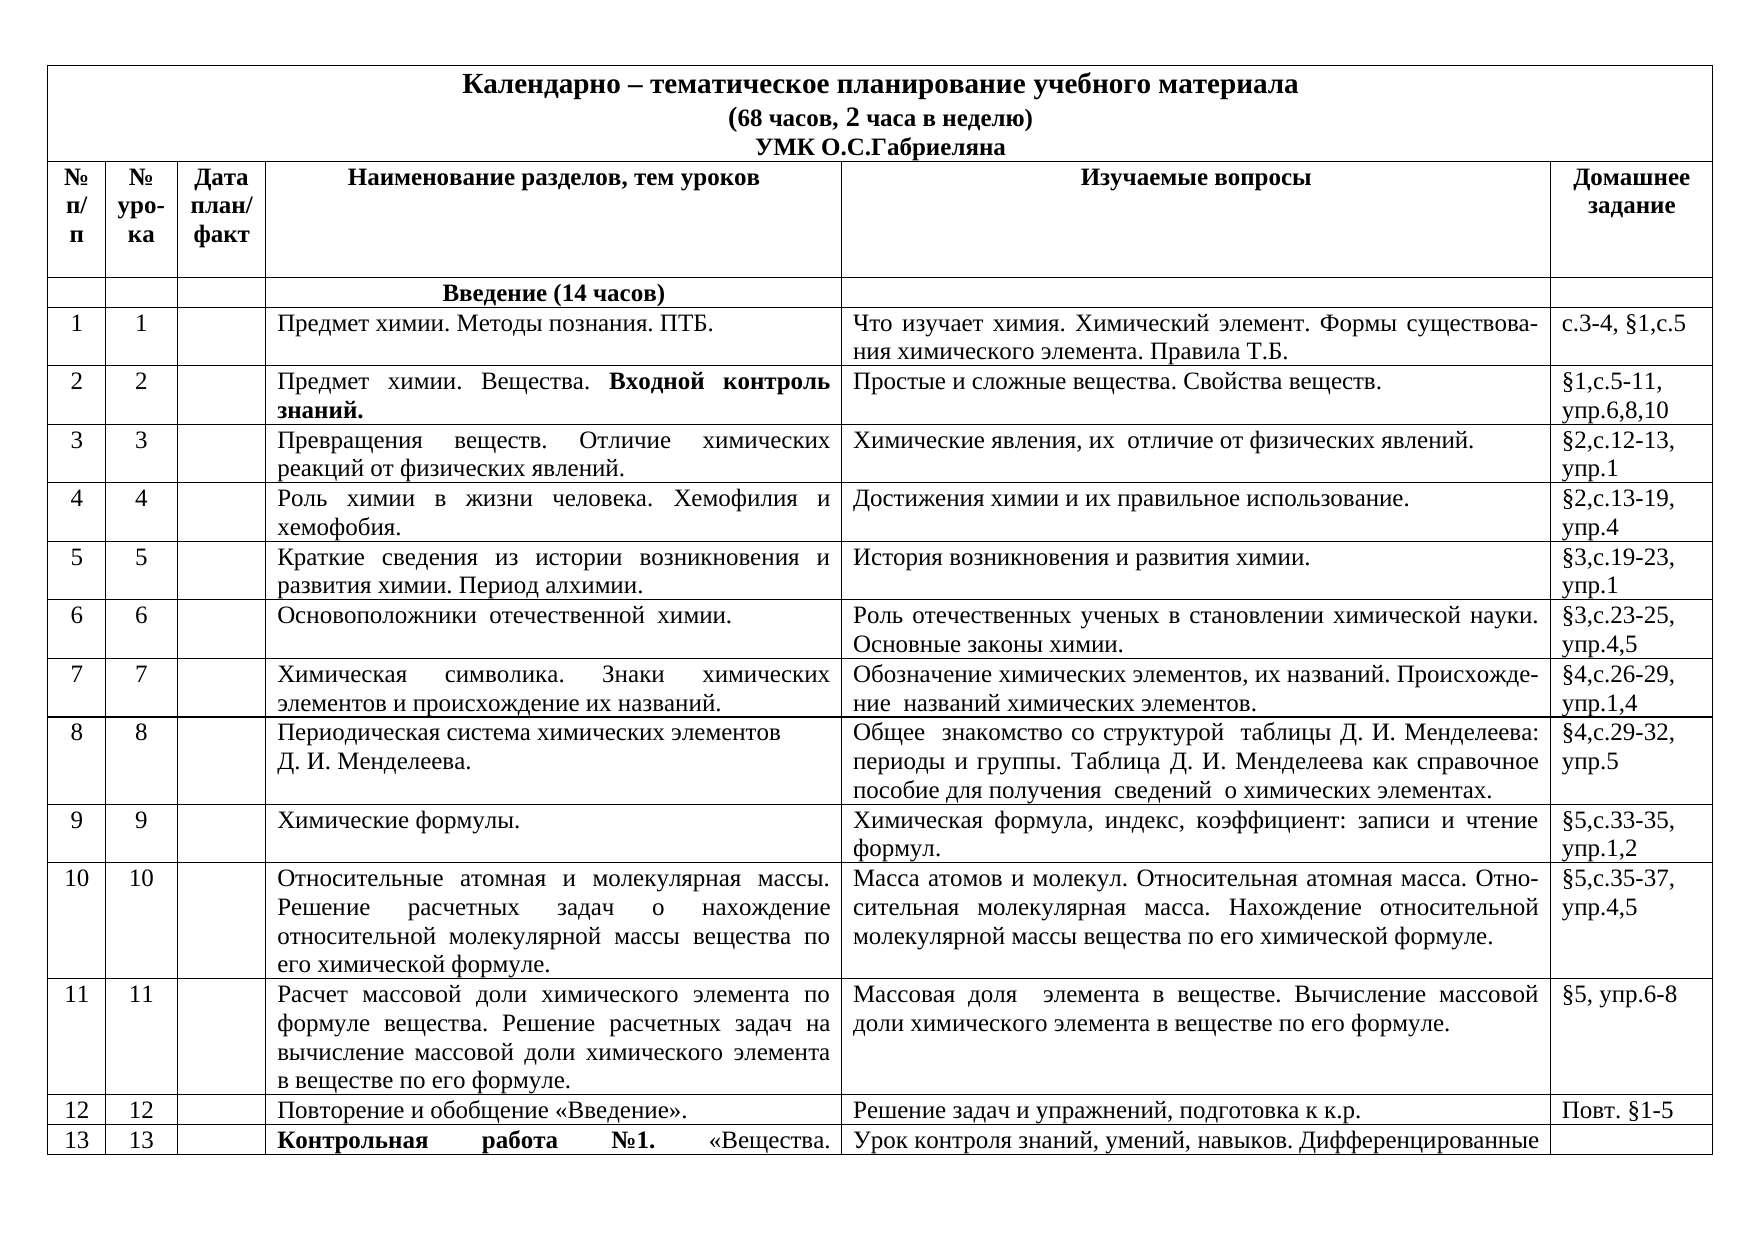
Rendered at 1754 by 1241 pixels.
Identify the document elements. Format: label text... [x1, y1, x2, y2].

table_cell с.3-4, §1,с.5 [1551, 308, 1712, 365]
table_cell [178, 1125, 265, 1154]
table_cell Что изучает химия. Химический элемент. Формы существова-ния химического элемента. Правила Т.Б. [842, 308, 1550, 365]
table_cell [178, 542, 265, 599]
table_cell Превращения веществ. Отличие химических реакций от физических явлений. [266, 425, 841, 482]
table_cell Масса атомов и молекул. Относительная атомная масса. Отно-сительная молекулярная масса. Нахождение относительной молекулярной массы вещества по его химической формуле. [842, 863, 1550, 978]
table_cell 1 [48, 308, 105, 365]
table_cell Роль отечественных ученых в становлении химической науки. Основные законы химии. [842, 600, 1550, 658]
table_cell Введение (14 часов) [266, 278, 841, 307]
table_cell [842, 278, 1550, 307]
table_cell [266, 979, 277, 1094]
table_cell Предмет химии. Вещества. Входной контроль знаний. [266, 366, 841, 424]
table_cell [178, 425, 265, 482]
table_cell 7 [48, 659, 105, 716]
table_cell Простые и сложные вещества. Свойства веществ. [842, 366, 1550, 424]
table_cell 8 [48, 718, 105, 804]
table_cell §3,с.19-23, упр.1 [1551, 542, 1712, 599]
table_cell [1551, 1125, 1712, 1154]
table_cell Химические формулы. [266, 805, 841, 862]
table_cell Общее знакомство со структурой таблицы Д. И. Менделеева: периоды и группы. Таблица Д. И. Менделеева как справочное пособие для получения сведений о химических элементах. [842, 718, 1550, 804]
table_cell 12 [106, 1095, 177, 1124]
table_cell 11 [106, 979, 177, 1094]
table_cell Основоположники отечественной химии. [266, 600, 841, 658]
table_cell Достижения химии и их правильное использование. [842, 483, 1550, 541]
table_cell [178, 718, 265, 804]
table_cell 3 [106, 425, 177, 482]
table_cell Химическая символика. Знаки химических элементов и происхождение их названий. [266, 659, 841, 716]
table_cell [178, 979, 265, 1094]
table_cell 6 [106, 600, 177, 658]
table_cell 9 [106, 805, 177, 862]
table_cell 5 [106, 542, 177, 599]
table_cell Краткие сведения из истории возникновения и развития химии. Период алхимии. [266, 542, 841, 599]
table_cell 1 [106, 308, 177, 365]
table_cell §2,с.12-13, упр.1 [1551, 425, 1712, 482]
table_cell 11 [48, 979, 105, 1094]
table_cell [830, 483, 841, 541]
table_cell [178, 483, 265, 541]
table_cell 3 [48, 425, 105, 482]
table_cell 10 [48, 863, 105, 978]
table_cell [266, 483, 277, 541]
table_cell Дата план/факт [178, 162, 265, 277]
table_cell §5, упр.6-8 [1551, 979, 1712, 1094]
table_cell 2 [48, 366, 105, 424]
table_cell Химическая формула, индекс, коэффициент: записи и чтение формул. [842, 805, 1550, 862]
table_cell §5,с.33-35, упр.1,2 [1551, 805, 1712, 862]
table_cell 5 [48, 542, 105, 599]
table_cell История возникновения и развития химии. [842, 542, 1550, 599]
table_cell §3,с.23-25, упр.4,5 [1551, 600, 1712, 658]
table_cell 12 [48, 1095, 105, 1124]
table_cell [178, 308, 265, 365]
table_cell §4,с.29-32, упр.5 [1551, 718, 1712, 804]
table_cell 4 [48, 483, 105, 541]
table_cell 9 [48, 805, 105, 862]
table_cell Обозначение химических элементов, их названий. Происхожде-ние названий химических элементов. [842, 659, 1550, 716]
table_cell [178, 278, 265, 307]
table_cell Предмет химии. Методы познания. ПТБ. [266, 308, 841, 365]
table_cell Решение задач и упражнений, подготовка к к.р. [842, 1095, 1550, 1124]
table_cell 8 [106, 718, 177, 804]
table_cell [178, 805, 265, 862]
table_cell 2 [106, 366, 177, 424]
table_cell Повт. §1-5 [1551, 1095, 1712, 1124]
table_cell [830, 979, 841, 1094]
table_header Календарно – тематическое планирование учебного материала (68 часов, 2 часа в неделю) УМК О.С.Габриеляна [48, 66, 1712, 161]
table_cell Повторение и обобщение «Введение». [266, 1095, 841, 1124]
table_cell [842, 1125, 1550, 1154]
table_cell 7 [106, 659, 177, 716]
table_cell Химические явления, их отличие от физических явлений. [842, 425, 1550, 482]
table_cell [178, 600, 265, 658]
table_cell §2,с.13-19, упр.4 [1551, 483, 1712, 541]
table_cell [178, 863, 265, 978]
table_cell §5,с.35-37, упр.4,5 [1551, 863, 1712, 978]
table_cell № уро-ка [106, 162, 177, 277]
table_cell Относительные атомная и молекулярная массы. Решение расчетных задач о нахождение относительной молекулярной массы вещества по его химической формуле. [266, 863, 841, 978]
table_cell 6 [48, 600, 105, 658]
table_cell 10 [106, 863, 177, 978]
table_cell [178, 659, 265, 716]
table_cell [1551, 278, 1712, 307]
table_cell [48, 278, 105, 307]
table_cell Домашнее задание [1551, 162, 1712, 277]
table_cell Периодическая система химических элементов Д. И. Менделеева. [266, 718, 841, 804]
table_cell 13 [106, 1125, 177, 1154]
table_cell §1,с.5-11, упр.6,8,10 [1551, 366, 1712, 424]
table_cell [266, 1125, 841, 1154]
table_cell Изучаемые вопросы [842, 162, 1550, 277]
table_cell [106, 278, 177, 307]
table_cell № п/п [48, 162, 105, 277]
table_cell [178, 366, 265, 424]
table_cell Массовая доля элемента в веществе. Вычисление массовой доли химического элемента в веществе по его формуле. [842, 979, 1550, 1094]
table_cell 13 [48, 1125, 105, 1154]
table_cell §4,с.26-29, упр.1,4 [1551, 659, 1712, 716]
table_cell 4 [106, 483, 177, 541]
table_cell Наименование разделов, тем уроков [266, 162, 841, 277]
table_cell [178, 1095, 265, 1124]
